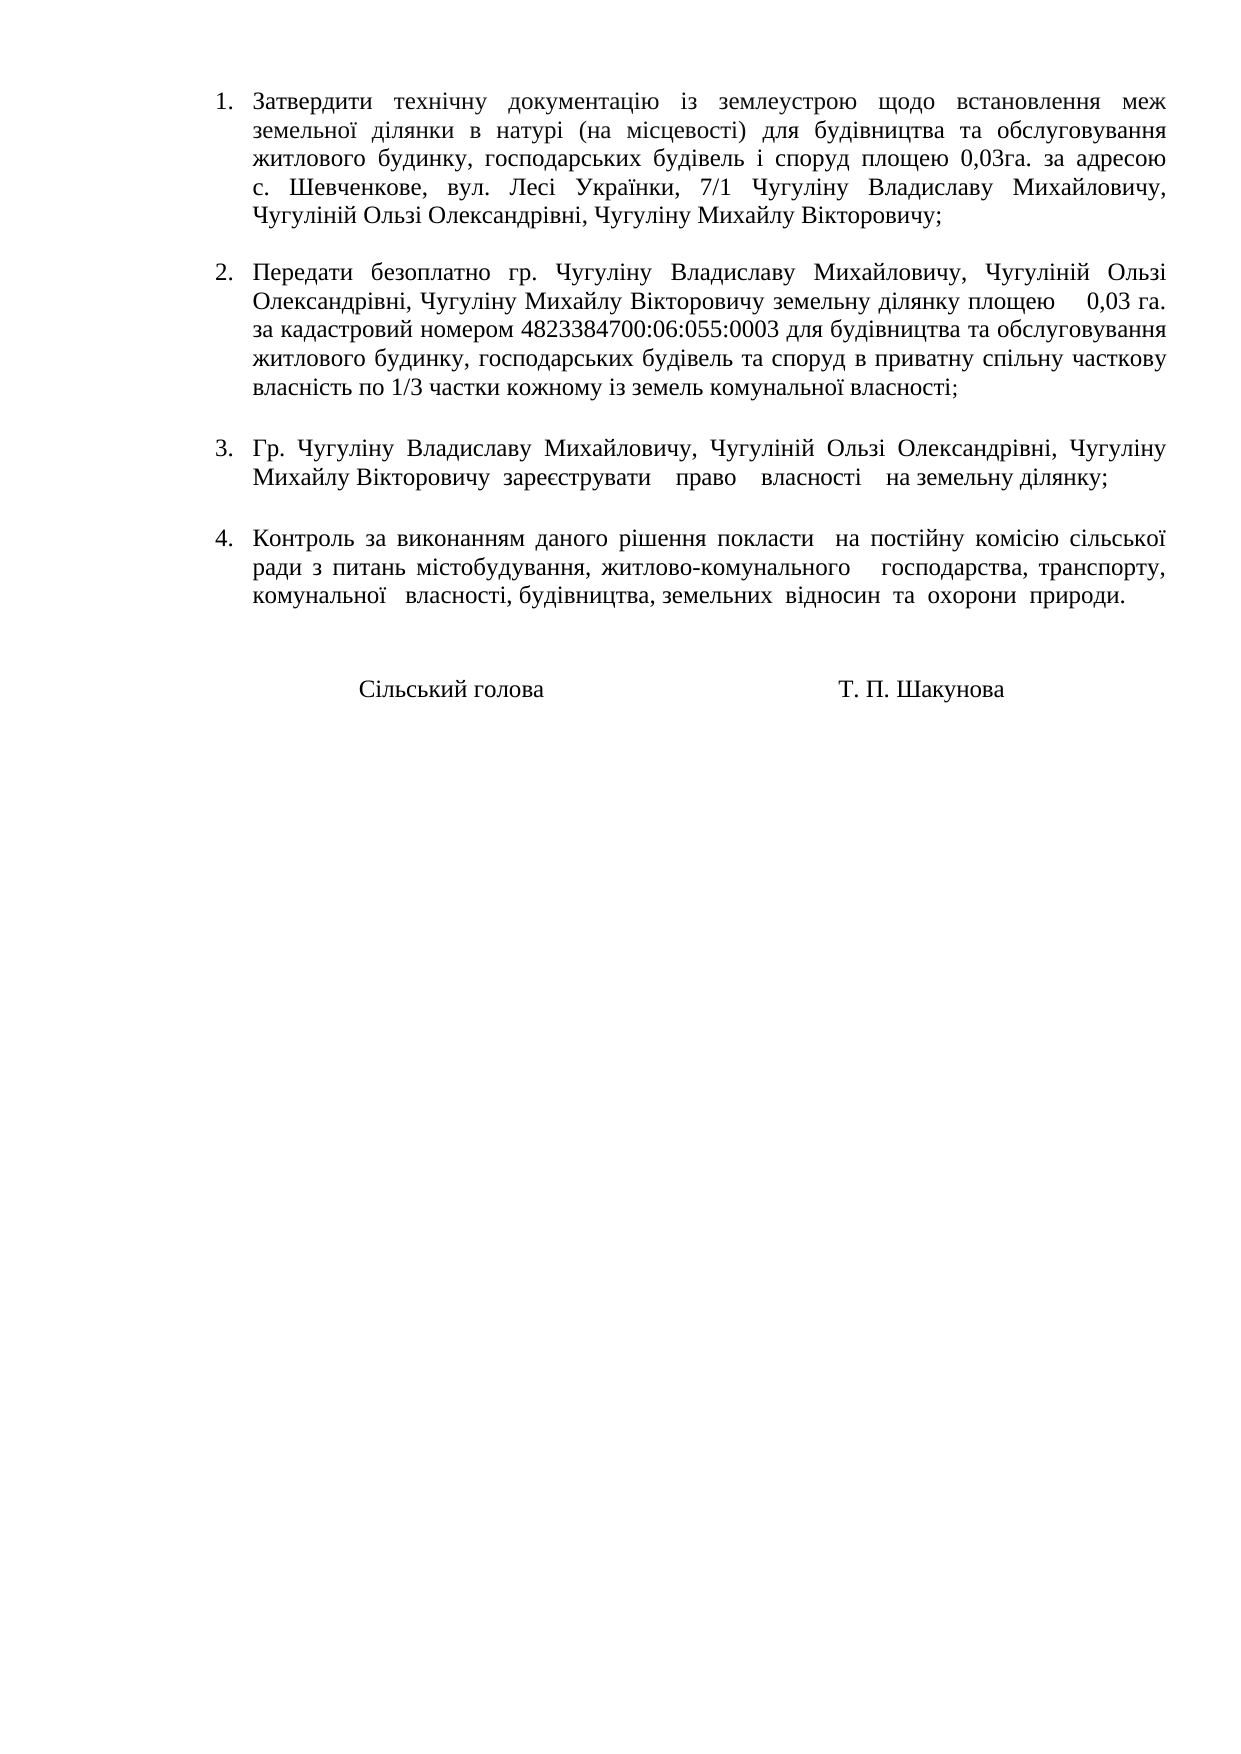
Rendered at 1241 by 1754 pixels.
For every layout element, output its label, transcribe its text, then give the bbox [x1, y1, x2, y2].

text Сільський голова Т. П. Шакунова [177, 674, 1167, 703]
list Контроль за виконанням даного рішення покласти на постійну комісію сільської ради з питань містобудування, житлово-комунального господарства, транспорту, комунальної власності, будівництва, земельних відносин та охорони природи. [215, 524, 1167, 609]
list Передати безоплатно гр. Чугуліну Владиславу Михайловичу, Чугуліній Ользі Олександрівні, Чугуліну Михайлу Вікторовичу земельну ділянку площею 0,03 га. за кадастровий номером 4823384700:06:055:0003 для будівництва та обслуговування житлового будинку, господарських будівель та споруд в приватну спільну часткову власність по 1/3 частки кожному із земель комунальної власності; [215, 258, 1167, 401]
list Затвердити технічну документацію із землеустрою щодо встановлення меж земельної ділянки в натурі (на місцевості) для будівництва та обслуговування житлового будинку, господарських будівель і споруд площею 0,03га. за адресою с. Шевченкове, вул. Лесі Українки, 7/1 Чугуліну Владиславу Михайловичу, Чугуліній Ользі Олександрівні, Чугуліну Михайлу Вікторовичу; [215, 87, 1167, 229]
list Гр. Чугуліну Владиславу Михайловичу, Чугуліній Ользі Олександрівні, Чугуліну Михайлу Вікторовичу зареєструвати право власності на земельну ділянку; [215, 434, 1167, 491]
